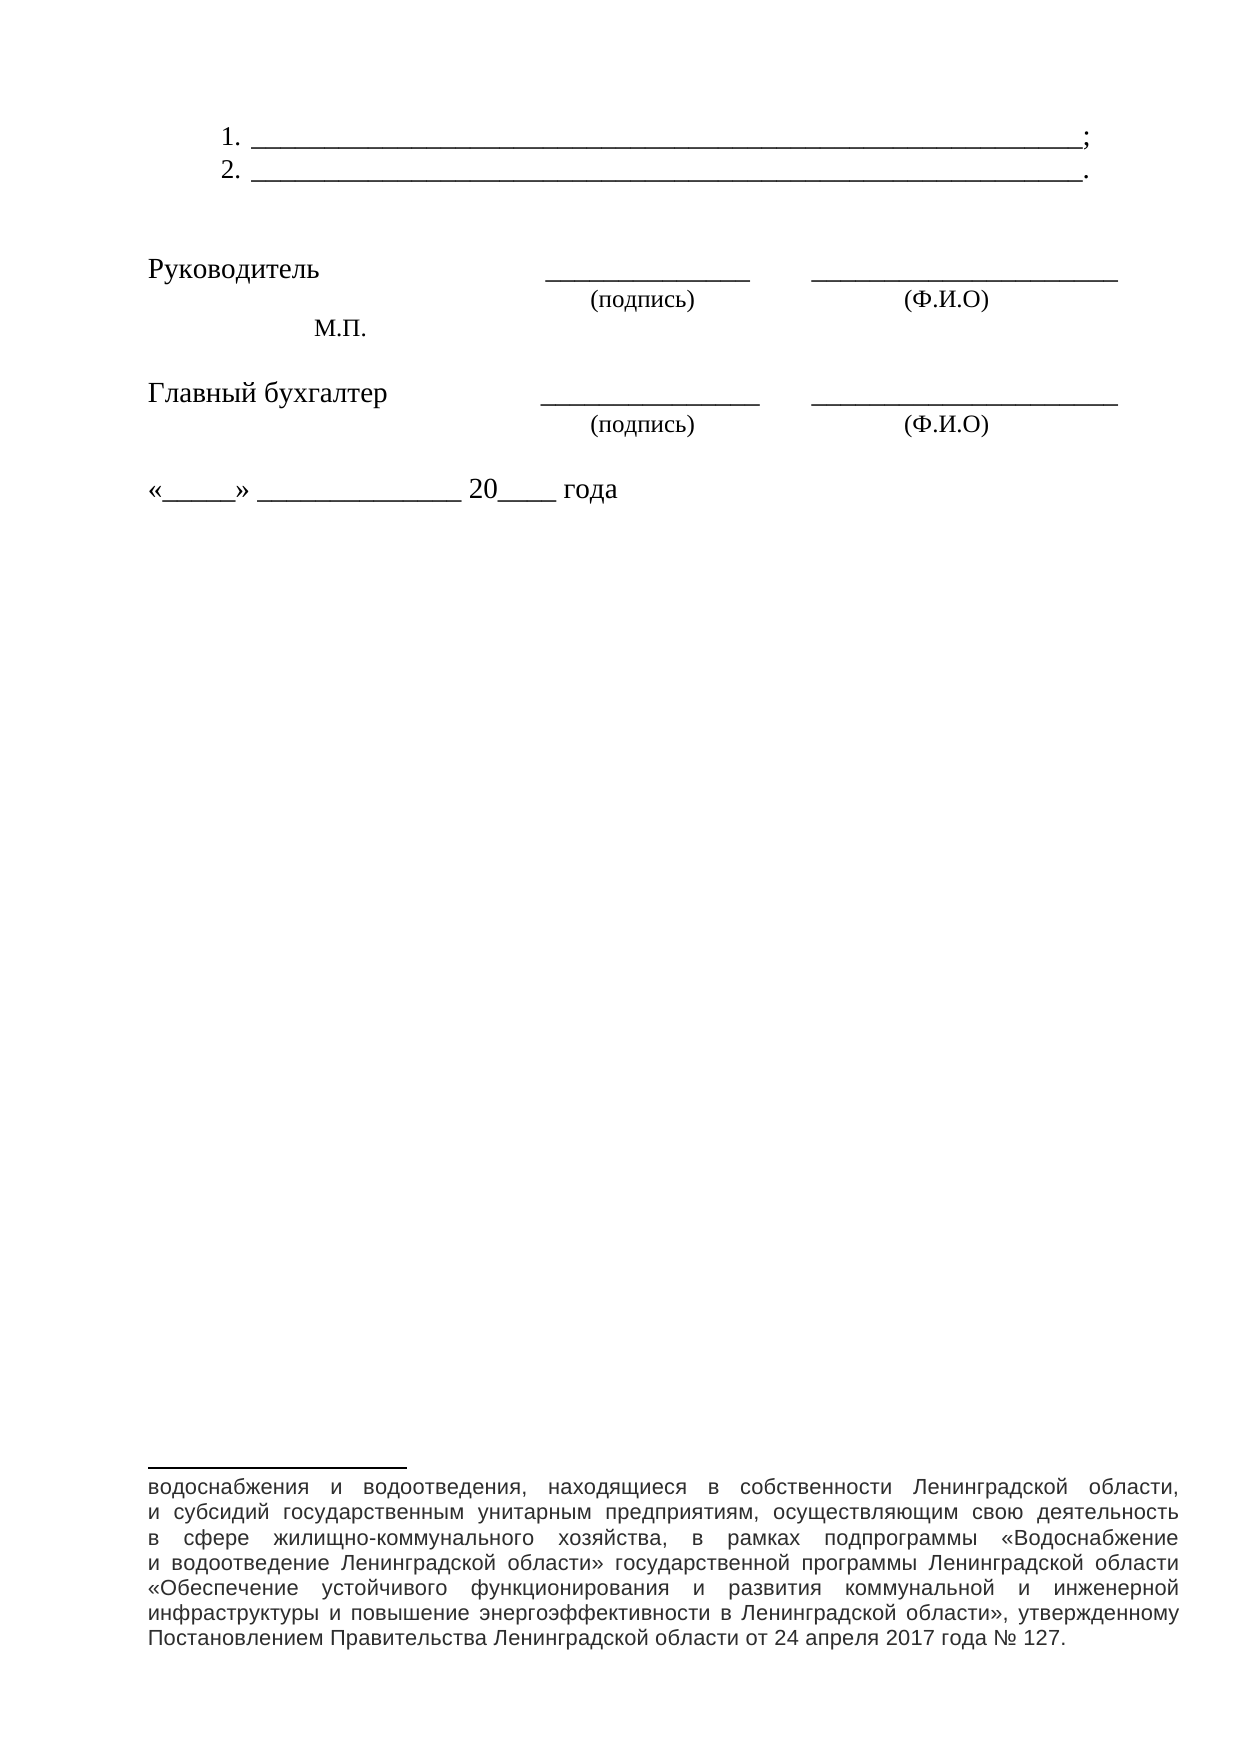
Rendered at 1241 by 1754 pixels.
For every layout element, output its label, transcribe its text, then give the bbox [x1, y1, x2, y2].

list _________________________________________________________. [148, 152, 1181, 185]
text (подпись) (Ф.И.О) [148, 409, 1181, 438]
list _________________________________________________________; [148, 118, 1181, 152]
text (подпись) (Ф.И.О) [148, 284, 1181, 313]
text Руководитель ______________ _____________________ [148, 251, 1181, 284]
text Главный бухгалтер _______________ _____________________ [148, 375, 1181, 409]
text М.П. [148, 313, 1181, 342]
text «_____» ______________ 20____ года [148, 471, 1181, 505]
